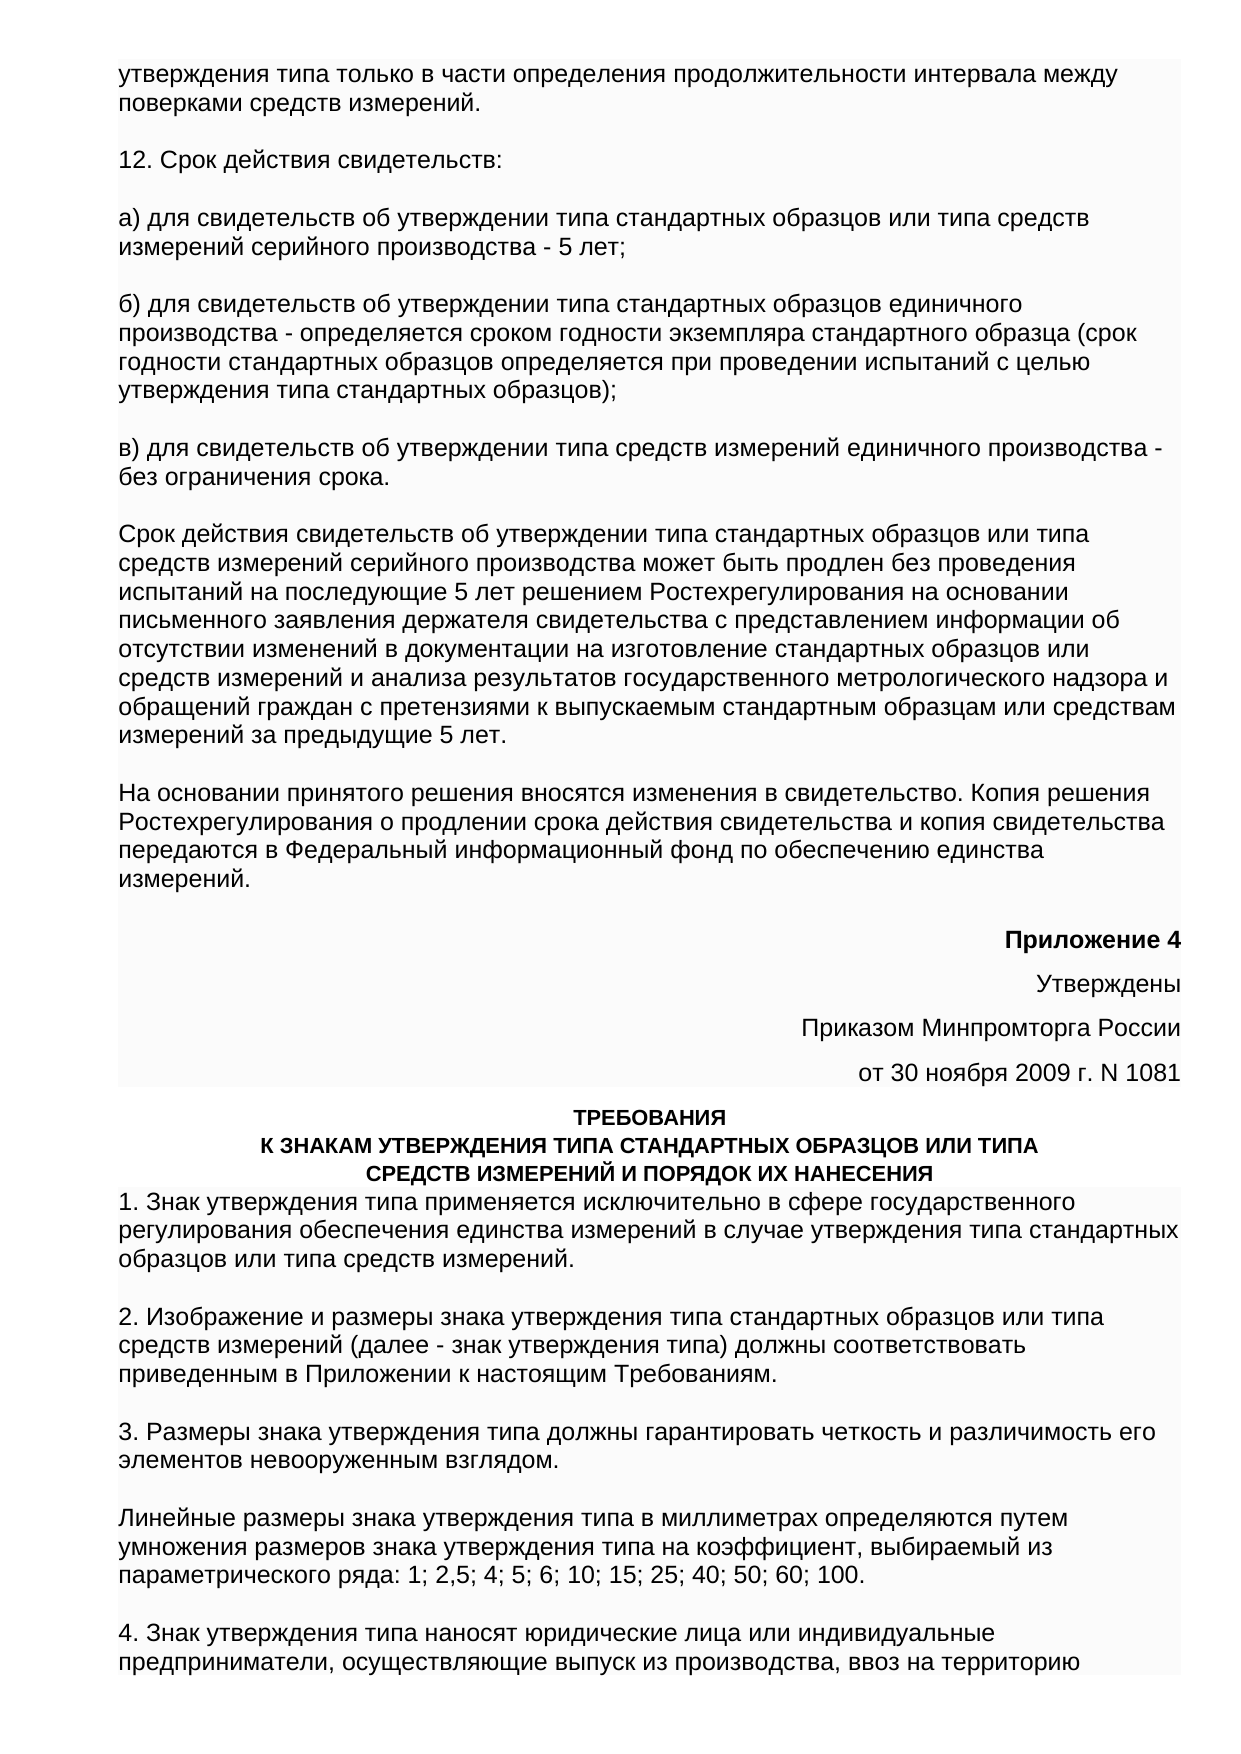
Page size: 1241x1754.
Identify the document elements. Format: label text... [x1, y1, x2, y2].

text Приложение 4 [118, 896, 1181, 953]
text СРЕДСТВ ИЗМЕРЕНИЙ И ПОРЯДОК ИХ НАНЕСЕНИЯ [118, 1158, 1181, 1187]
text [118, 1187, 1181, 1675]
text К ЗНАКАМ УТВЕРЖДЕНИЯ ТИПА СТАНДАРТНЫХ ОБРАЗЦОВ ИЛИ ТИПА [118, 1130, 1181, 1158]
text Приказом Минпромторга России [118, 1013, 1181, 1042]
text Утверждены [118, 969, 1181, 998]
text ТРЕБОВАНИЯ [118, 1102, 1181, 1130]
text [118, 59, 1181, 893]
text от 30 ноября 2009 г. N 1081 [118, 1058, 1181, 1087]
